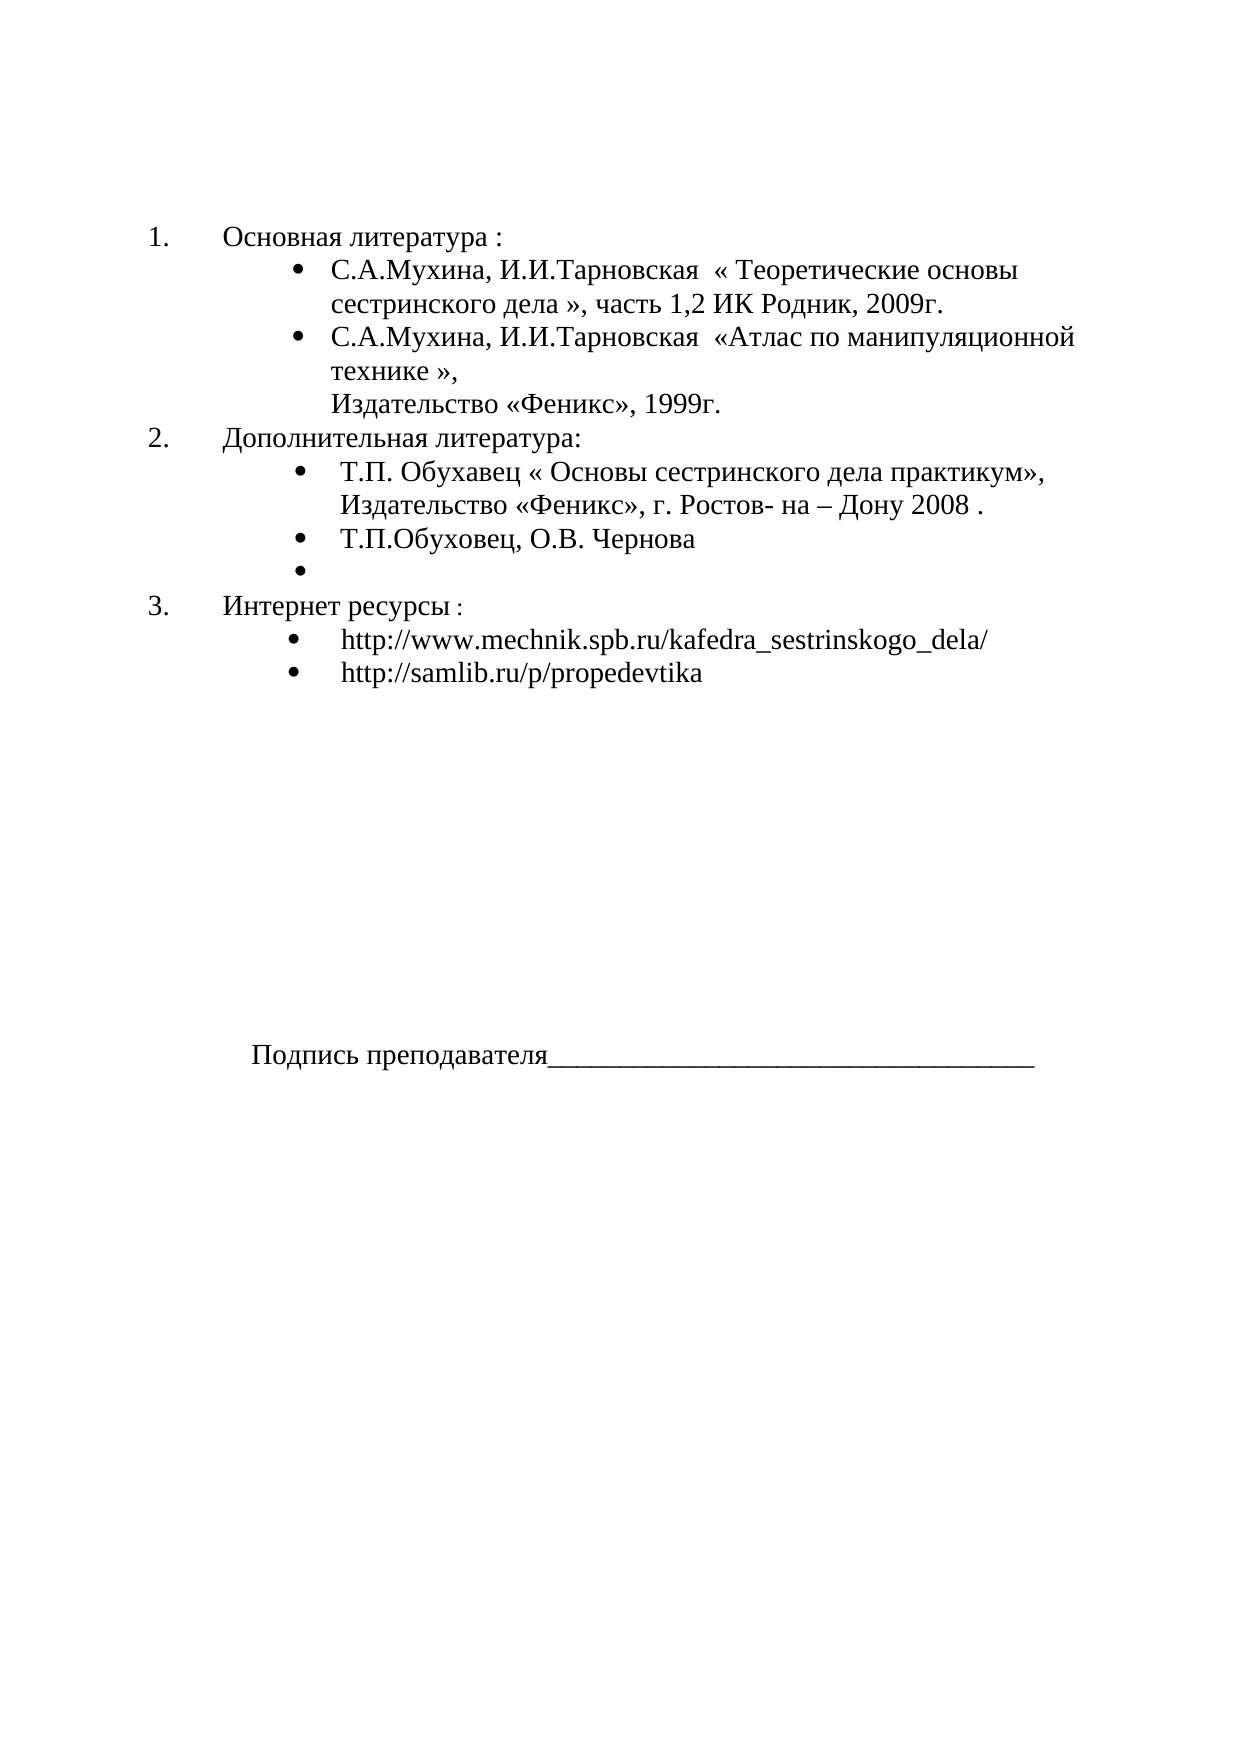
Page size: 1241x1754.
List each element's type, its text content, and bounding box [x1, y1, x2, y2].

list Т.П.Обуховец, О.В. Чернова [295, 521, 1152, 554]
list С.А.Мухина, И.И.Тарновская «Атлас по манипуляционной технике », [293, 319, 1152, 387]
list Интернет ресурсы : [148, 588, 1152, 622]
list Основная литература : [148, 219, 1152, 252]
text Подпись преподавателя [251, 1037, 1152, 1071]
list http://samlib.ru/p/propedevtika [289, 655, 1152, 689]
list Т.П. Обухавец « Основы сестринского дела практикум», Издательство «Феникс», г. Ростов- на – Дону 2008 . [295, 454, 1152, 521]
list Дополнительная литература: [148, 420, 1152, 454]
list Издательство «Феникс», 1999г. [331, 387, 1152, 420]
list http://www.mechnik.spb.ru/kafedra_sestrinskogo_dela/ [289, 622, 1152, 655]
list С.А.Мухина, И.И.Тарновская « Теоретические основы сестринского дела », часть 1,2 ИК Родник, 2009г. [293, 252, 1152, 319]
